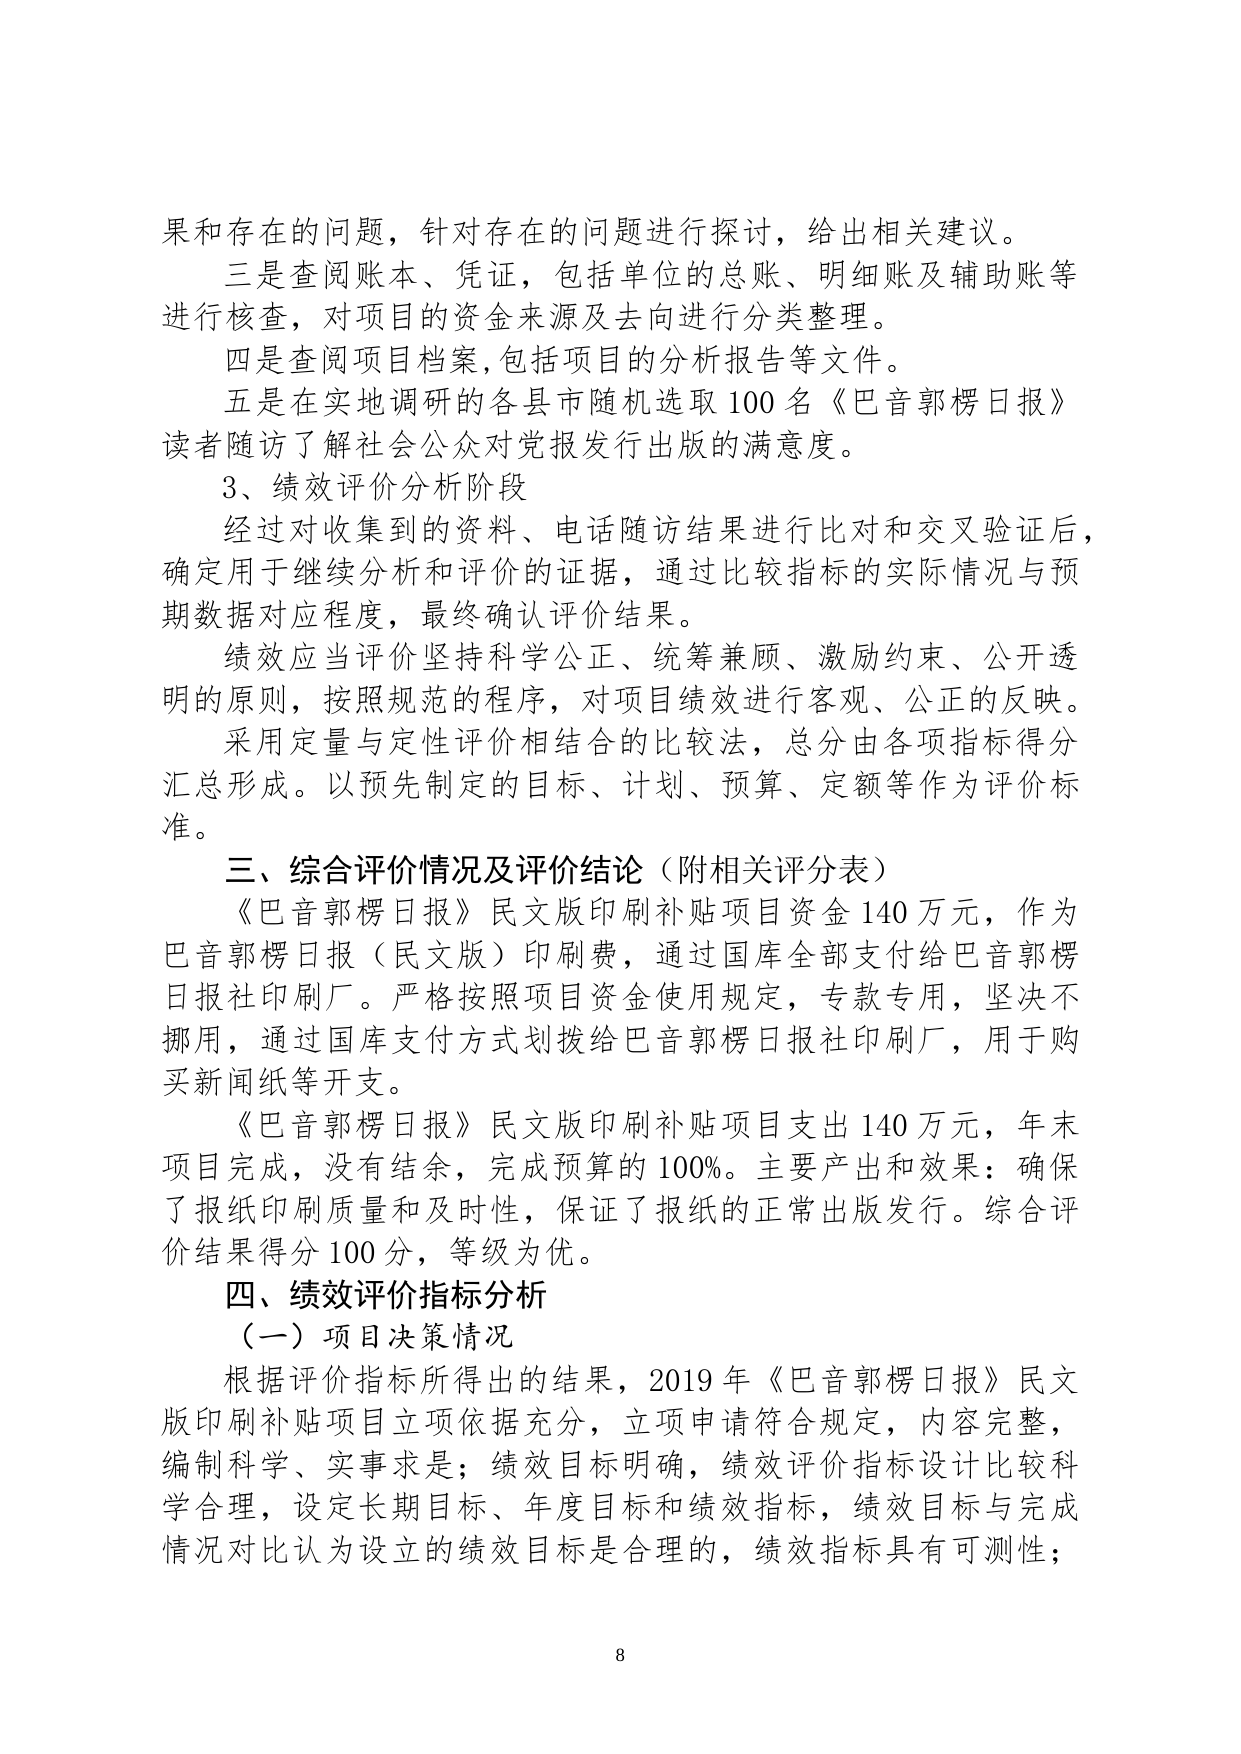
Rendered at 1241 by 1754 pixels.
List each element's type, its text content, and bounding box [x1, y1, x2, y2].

text 三是查阅账本、凭证，包括单位的总账、明细账及辅助账等进行核查，对项目的资金来源及去向进行分类整理。 [159, 251, 1081, 336]
text 绩效应当评价坚持科学公正、统筹兼顾、激励约束、公开透明的原则，按照规范的程序，对项目绩效进行客观、公正的反映。 [159, 634, 1081, 719]
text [159, 1356, 1081, 1569]
text 采用定量与定性评价相结合的比较法，总分由各项指标得分汇总形成。以预先制定的目标、计划、预算、定额等作为评价标准。 [159, 719, 1081, 846]
text 四、绩效评价指标分析 [159, 1271, 1081, 1314]
text （一）项目决策情况 [159, 1314, 1081, 1356]
text 《巴音郭楞日报》民文版印刷补贴项目资金140万元，作为巴音郭楞日报（民文版）印刷费，通过国库全部支付给巴音郭楞日报社印刷厂。严格按照项目资金使用规定，专款专用，坚决不挪用，通过国库支付方式划拨给巴音郭楞日报社印刷厂，用于购买新闻纸等开支。 [159, 889, 1081, 1101]
text 经过对收集到的资料、电话随访结果进行比对和交叉验证后，确定用于继续分析和评价的证据，通过比较指标的实际情况与预期数据对应程度，最终确认评价结果。 [159, 506, 1081, 634]
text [159, 209, 1081, 251]
text 五是在实地调研的各县市随机选取100名《巴音郭楞日报》读者随访了解社会公众对党报发行出版的满意度。 [159, 379, 1081, 464]
text 三、综合评价情况及评价结论（附相关评分表） [159, 846, 1081, 889]
text 《巴音郭楞日报》民文版印刷补贴项目支出140万元，年末项目完成，没有结余，完成预算的100%。主要产出和效果：确保了报纸印刷质量和及时性，保证了报纸的正常出版发行。综合评价结果得分100分，等级为优。 [159, 1101, 1081, 1271]
text 3、绩效评价分析阶段 [159, 464, 1081, 506]
text 四是查阅项目档案,包括项目的分析报告等文件。 [159, 336, 1081, 379]
